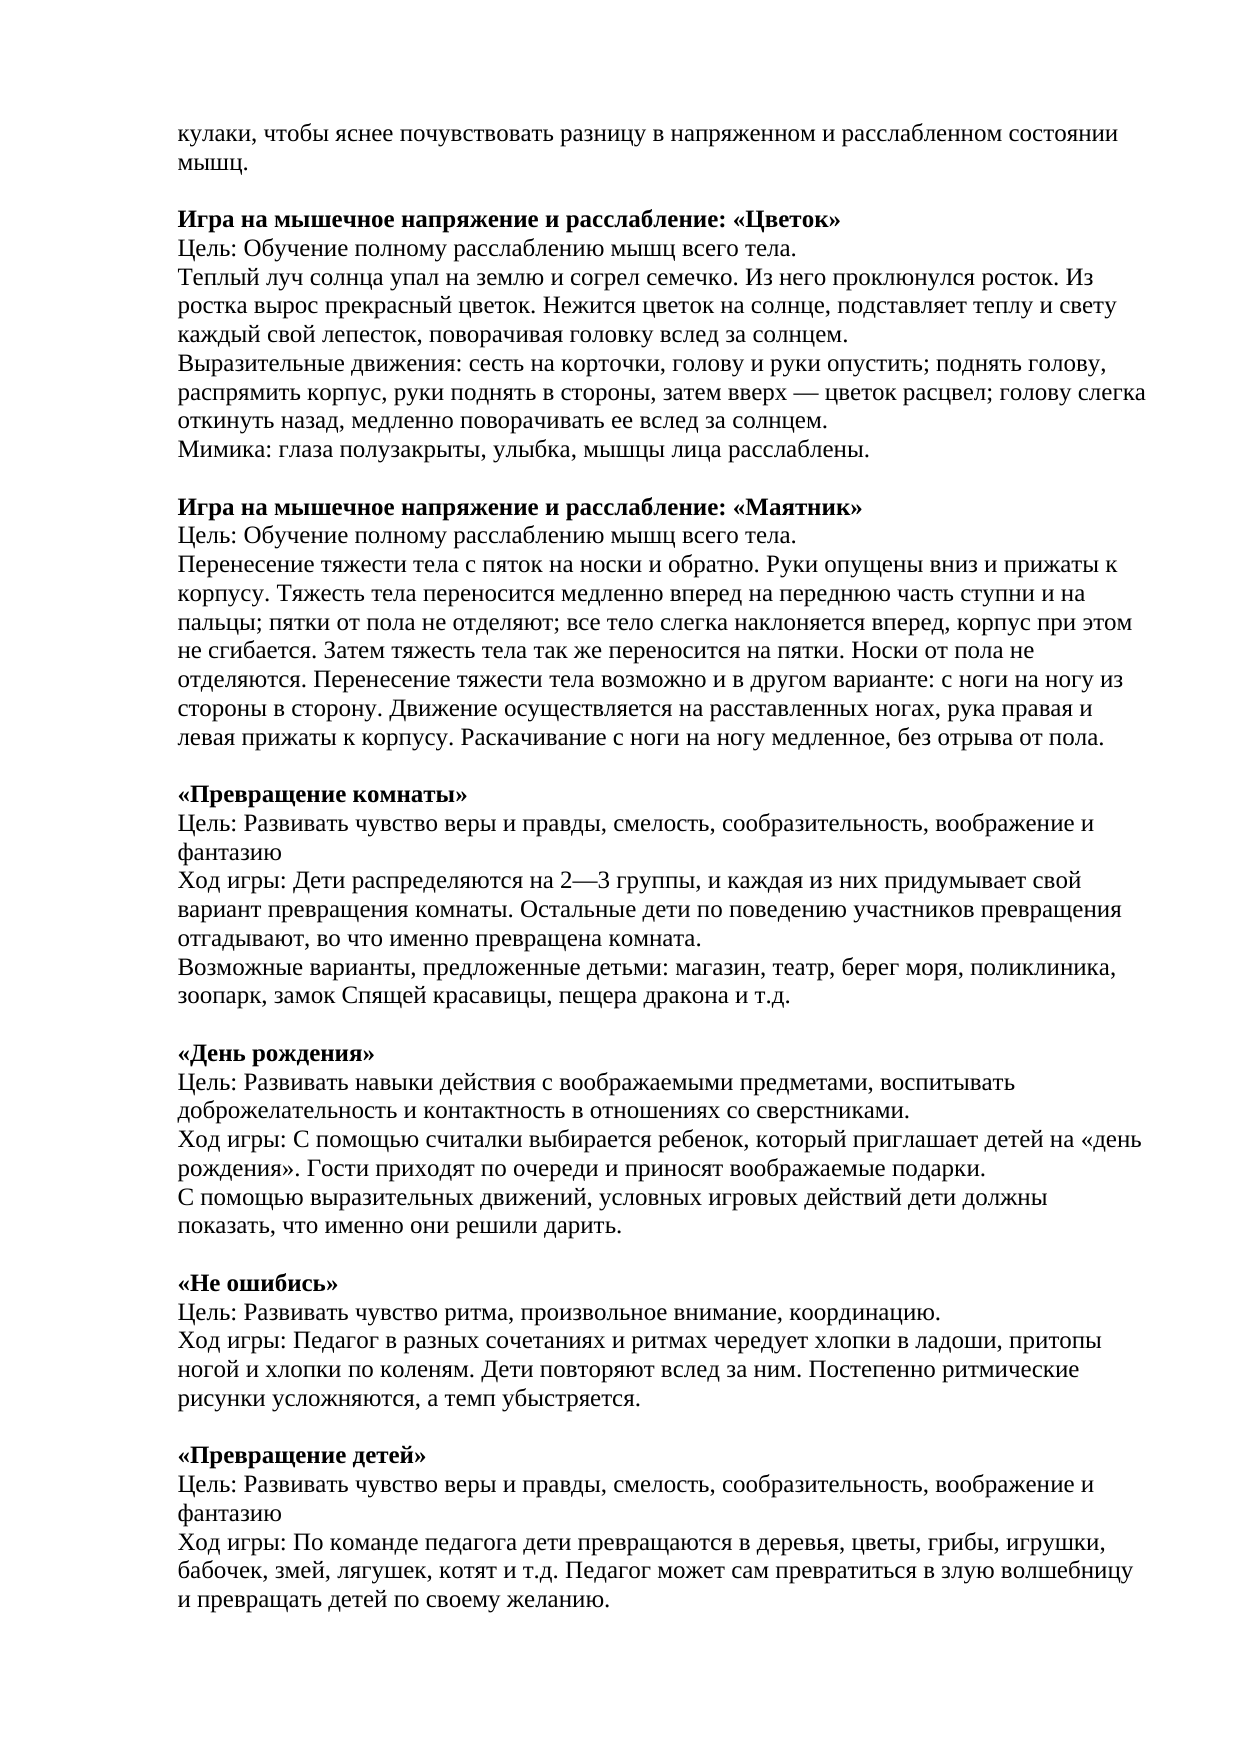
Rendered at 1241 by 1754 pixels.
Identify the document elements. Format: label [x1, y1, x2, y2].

text [177, 118, 1152, 1613]
